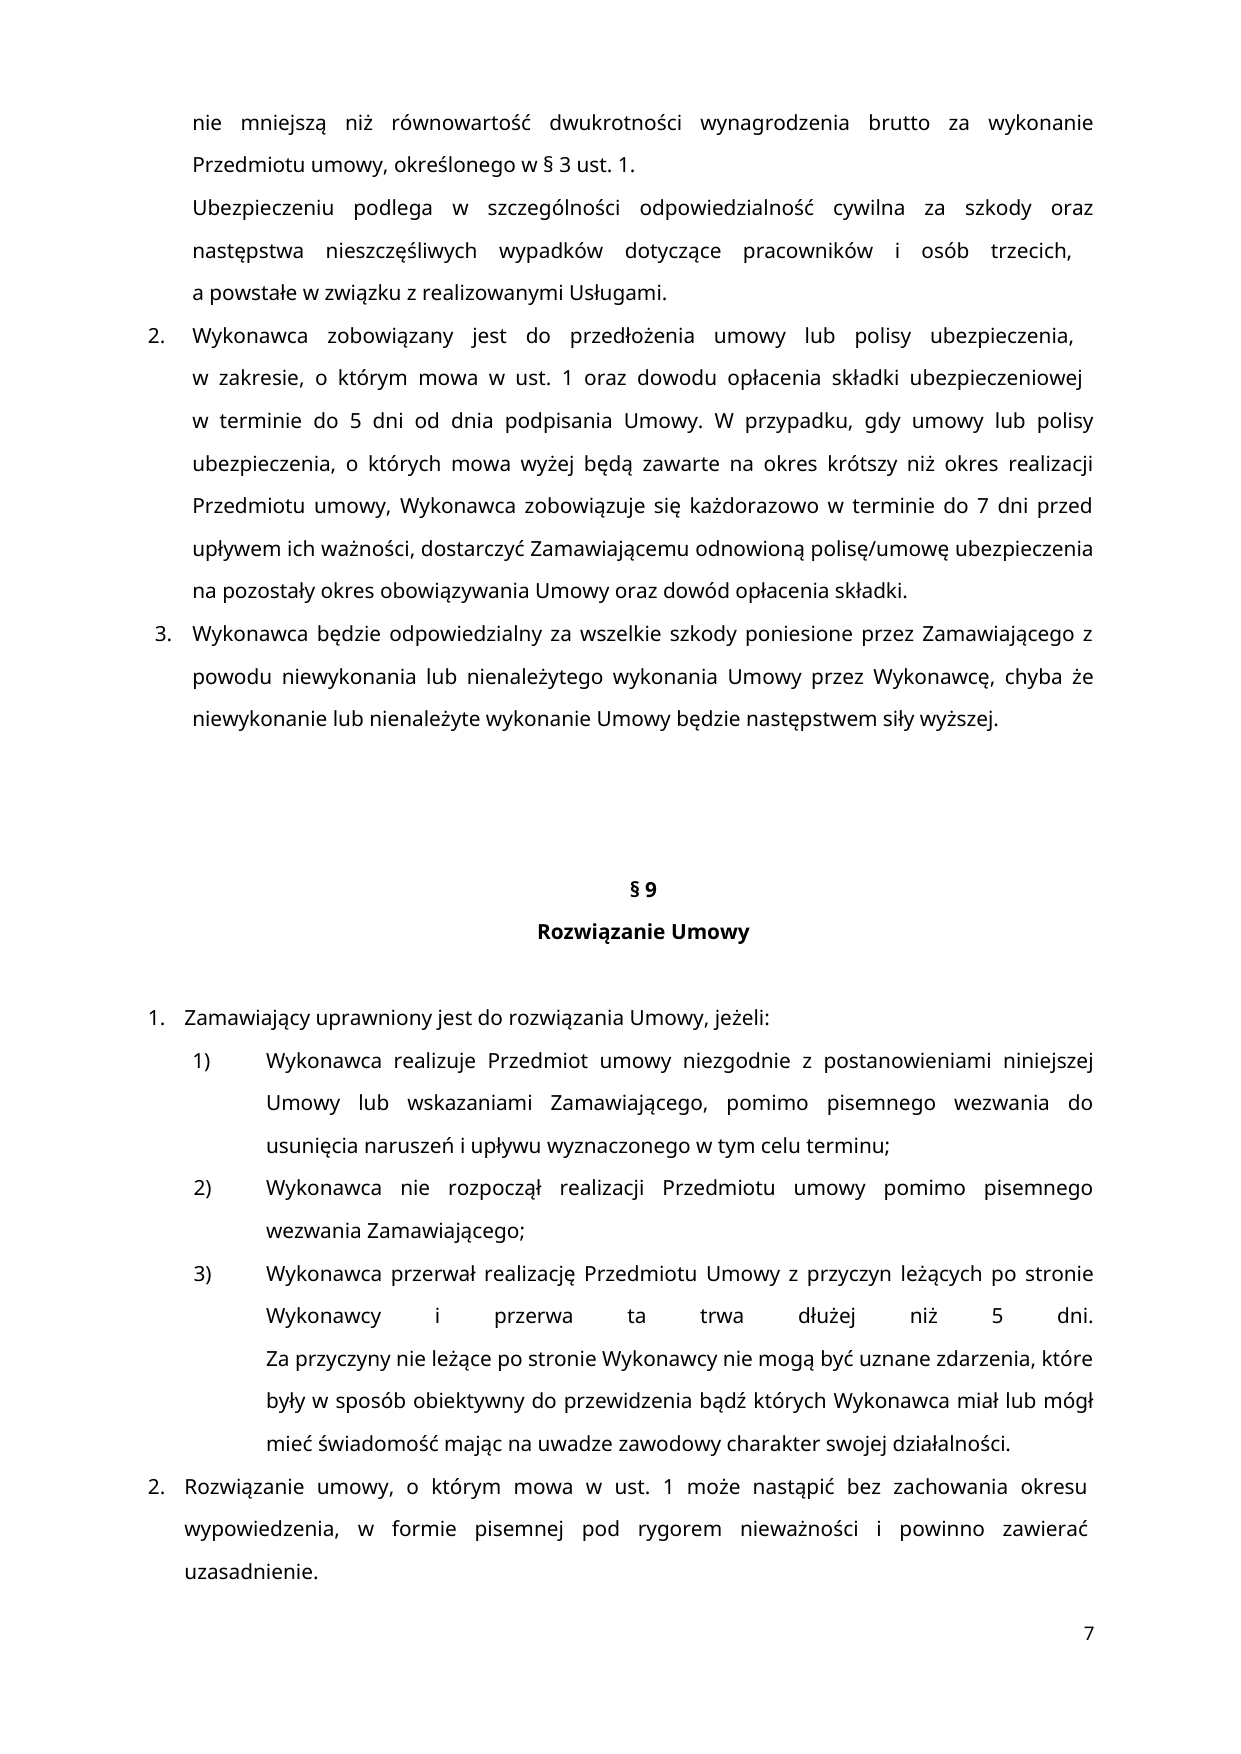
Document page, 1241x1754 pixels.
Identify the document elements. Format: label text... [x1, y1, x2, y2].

text Rozwiązanie Umowy [192, 917, 1094, 946]
list Wykonawca będzie odpowiedzialny za wszelkie szkody poniesione przez Zamawiającego z powodu niewykonania lub nienależytego wykonania Umowy przez Wykonawcę, chyba że niewykonanie lub nienależyte wykonanie Umowy będzie następstwem siły wyższej. [154, 619, 1094, 733]
list Wykonawca przerwał realizację Przedmiotu Umowy z przyczyn leżących po stronie Wykonawcy i przerwa ta trwa dłużej niż 5 dni. Za przyczyny nie leżące po stronie Wykonawcy nie mogą być uznane zdarzenia, które były w sposób obiektywny do przewidzenia bądź których Wykonawca miał lub mógł mieć świadomość mając na uwadze zawodowy charakter swojej działalności. [193, 1259, 1094, 1458]
text 2. Rozwiązanie umowy, o którym mowa w ust. 1 może nastąpić bez zachowania okresu wypowiedzenia, w formie pisemnej pod rygorem nieważności i powinno zawierać uzasadnienie. [148, 1472, 1089, 1585]
list Wykonawca zobowiązany jest do przedłożenia umowy lub polisy ubezpieczenia, w zakresie, o którym mowa w ust. 1 oraz dowodu opłacenia składki ubezpieczeniowej w terminie do 5 dni od dnia podpisania Umowy. W przypadku, gdy umowy lub polisy ubezpieczenia, o których mowa wyżej będą zawarte na okres krótszy niż okres realizacji Przedmiotu umowy, Wykonawca zobowiązuje się każdorazowo w terminie do 7 dni przed upływem ich ważności, dostarczyć Zamawiającemu odnowioną polisę/umowę ubezpieczenia na pozostały okres obowiązywania Umowy oraz dowód opłacenia składki. [148, 321, 1094, 605]
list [154, 108, 1094, 179]
text Ubezpieczeniu podlega w szczególności odpowiedzialność cywilna za szkody oraz następstwa nieszczęśliwych wypadków dotyczące pracowników i osób trzecich, a powstałe w związku z realizowanymi Usługami. [192, 193, 1094, 307]
list Wykonawca realizuje Przedmiot umowy niezgodnie z postanowieniami niniejszej Umowy lub wskazaniami Zamawiającego, pomimo pisemnego wezwania do usunięcia naruszeń i upływu wyznaczonego w tym celu terminu; [192, 1046, 1094, 1159]
text § 9 [192, 875, 1094, 903]
list Wykonawca nie rozpoczął realizacji Przedmiotu umowy pomimo pisemnego wezwania Zamawiającego; [193, 1173, 1094, 1244]
text 1. Zamawiający uprawniony jest do rozwiązania Umowy, jeżeli: [148, 1003, 1094, 1032]
